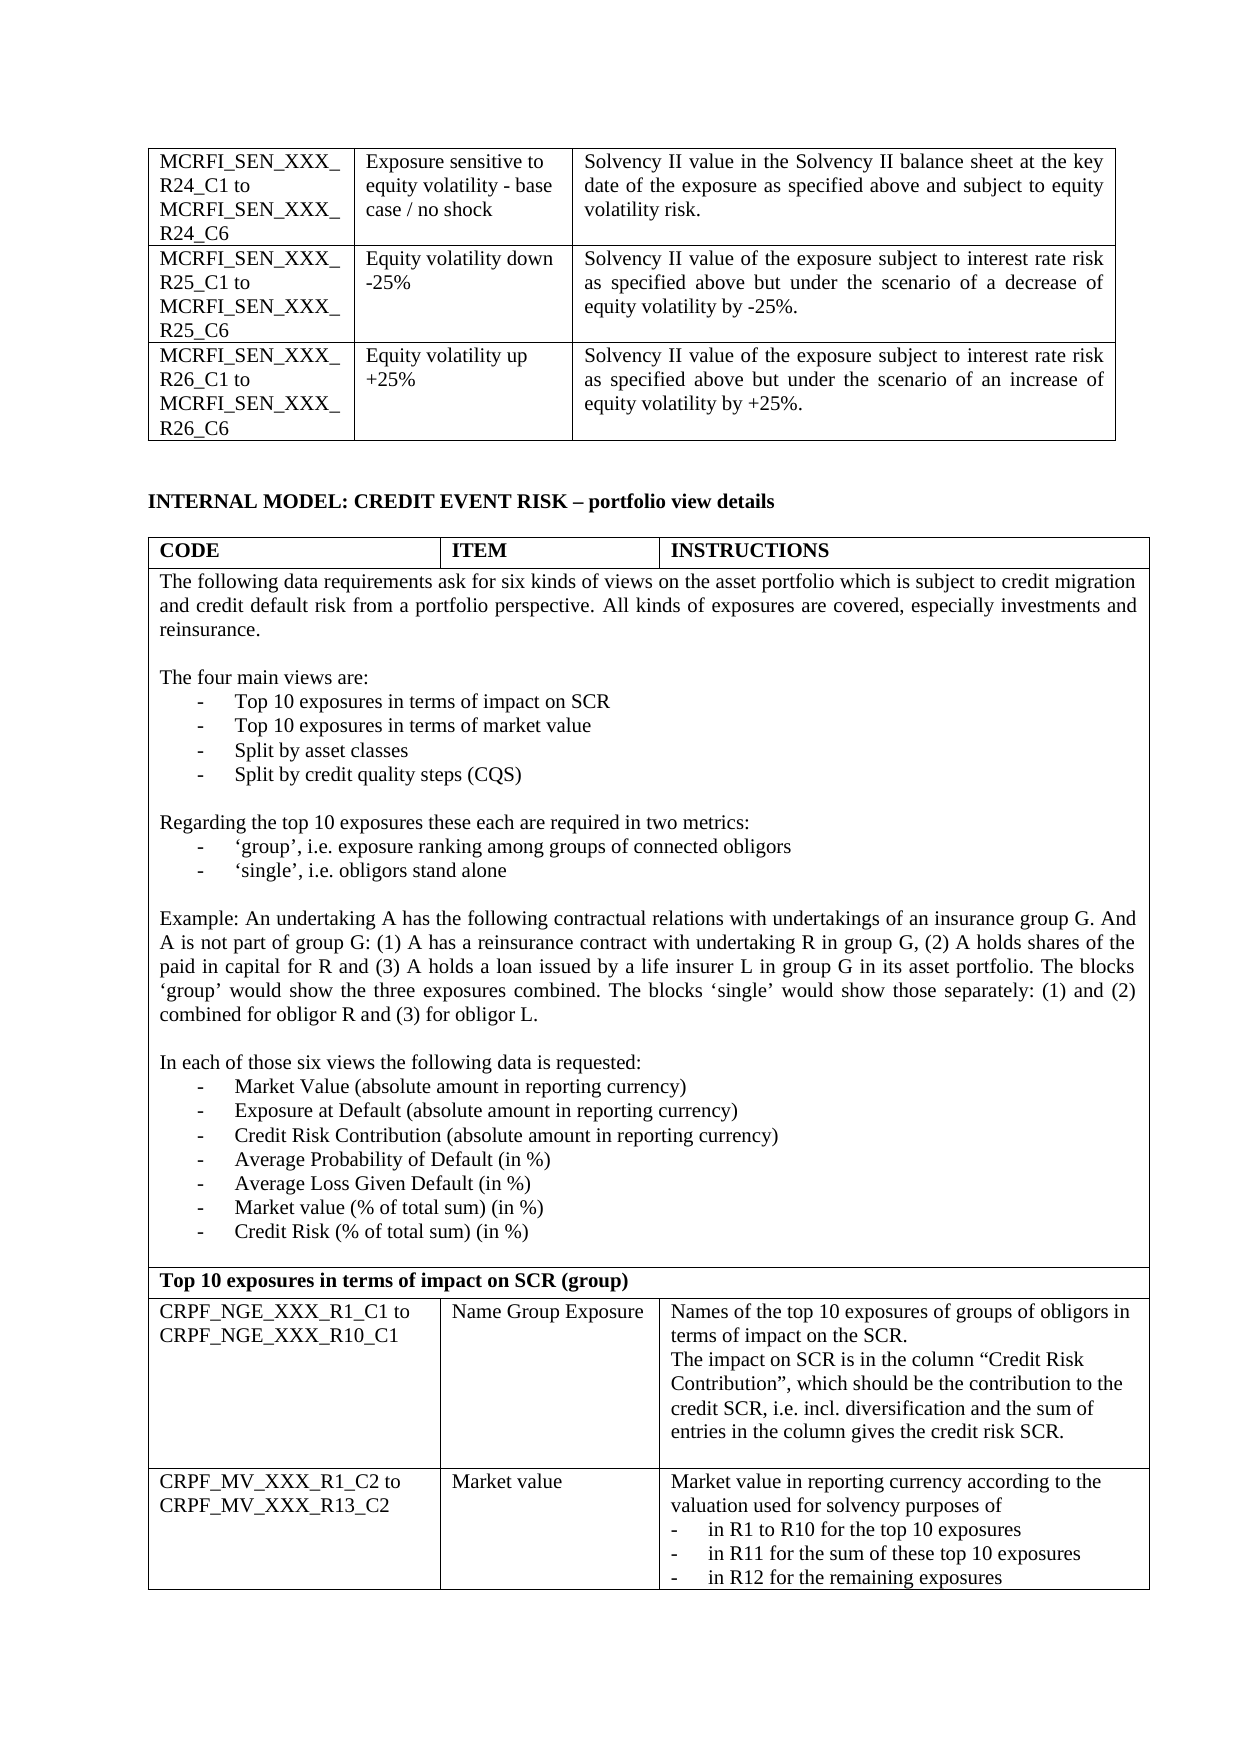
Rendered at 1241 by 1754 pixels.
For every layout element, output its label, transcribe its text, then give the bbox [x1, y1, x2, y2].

table_cell Exposure sensitive to equity volatility - base case / no shock [355, 149, 572, 245]
table_cell MCRFI_SEN_XXX_R26_C1 to MCRFI_SEN_XXX_R26_C6 [149, 343, 354, 439]
table_cell Market value [441, 1469, 659, 1589]
table_header ITEM [441, 538, 659, 568]
table_cell Solvency II value in the Solvency II balance sheet at the key date of the exposure as specified above and subject to equity volatility risk. [573, 149, 1115, 245]
table_cell Equity volatility down -25% [355, 246, 572, 342]
table_cell MCRFI_SEN_XXX_R25_C1 to MCRFI_SEN_XXX_R25_C6 [149, 246, 354, 342]
table_cell The following data requirements ask for six kinds of views on the asset portfolio which is subject to credit migration and credit default risk from a portfolio perspective. All kinds of exposures are covered, especially investments and reinsurance. The four main views are: Top 10 exposures in terms of impact on SCR Top 10 exposures in terms of market value Split by asset classes Split by credit quality steps (CQS) Regarding the top 10 exposures these each are required in two metrics: ‘group’, i.e. exposure ranking among groups of connected obligors ‘single’, i.e. obligors stand alone Example: An undertaking A has the following contractual relations with undertakings of an insurance group G. And A is not part of group G: (1) A has a reinsurance contract with undertaking R in group G, (2) A holds shares of the paid in capital for R and (3) A holds a loan issued by a life insurer L in group G in its asset portfolio. The blocks ‘group’ would show the three exposures combined. The blocks ‘single’ would show those separately: (1) and (2) combined for obligor R and (3) for obligor L. In each of those six views the following data is requested: Market Value (absolute amount in reporting currency) Exposure at Default (absolute amount in reporting currency) Credit Risk Contribution (absolute amount in reporting currency) Average Probability of Default (in %) Average Loss Given Default (in %) Market value (% of total sum) (in %) Credit Risk (% of total sum) (in %) [149, 569, 1149, 1267]
text INTERNAL MODEL: CREDIT EVENT RISK – portfolio view details [148, 489, 1093, 513]
table_cell MCRFI_SEN_XXX_R24_C1 to MCRFI_SEN_XXX_R24_C6 [149, 149, 354, 245]
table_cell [149, 1469, 440, 1589]
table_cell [660, 1469, 1149, 1589]
table_cell Top 10 exposures in terms of impact on SCR (group) [149, 1268, 1149, 1298]
table_cell Name Group Exposure [441, 1299, 659, 1468]
table_header CODE [149, 538, 440, 568]
table_cell Names of the top 10 exposures of groups of obligors in terms of impact on the SCR. The impact on SCR is in the column “Credit Risk Contribution”, which should be the contribution to the credit SCR, i.e. incl. diversification and the sum of entries in the column gives the credit risk SCR. [660, 1299, 1149, 1468]
table_cell Solvency II value of the exposure subject to interest rate risk as specified above but under the scenario of a decrease of equity volatility by -25%. [573, 246, 1115, 342]
table_cell Equity volatility up +25% [355, 343, 572, 439]
table_header INSTRUCTIONS [660, 538, 1149, 568]
table_cell CRPF_NGE_XXX_R1_C1 to CRPF_NGE_XXX_R10_C1 [149, 1299, 440, 1468]
table_cell Solvency II value of the exposure subject to interest rate risk as specified above but under the scenario of an increase of equity volatility by +25%. [573, 343, 1115, 439]
